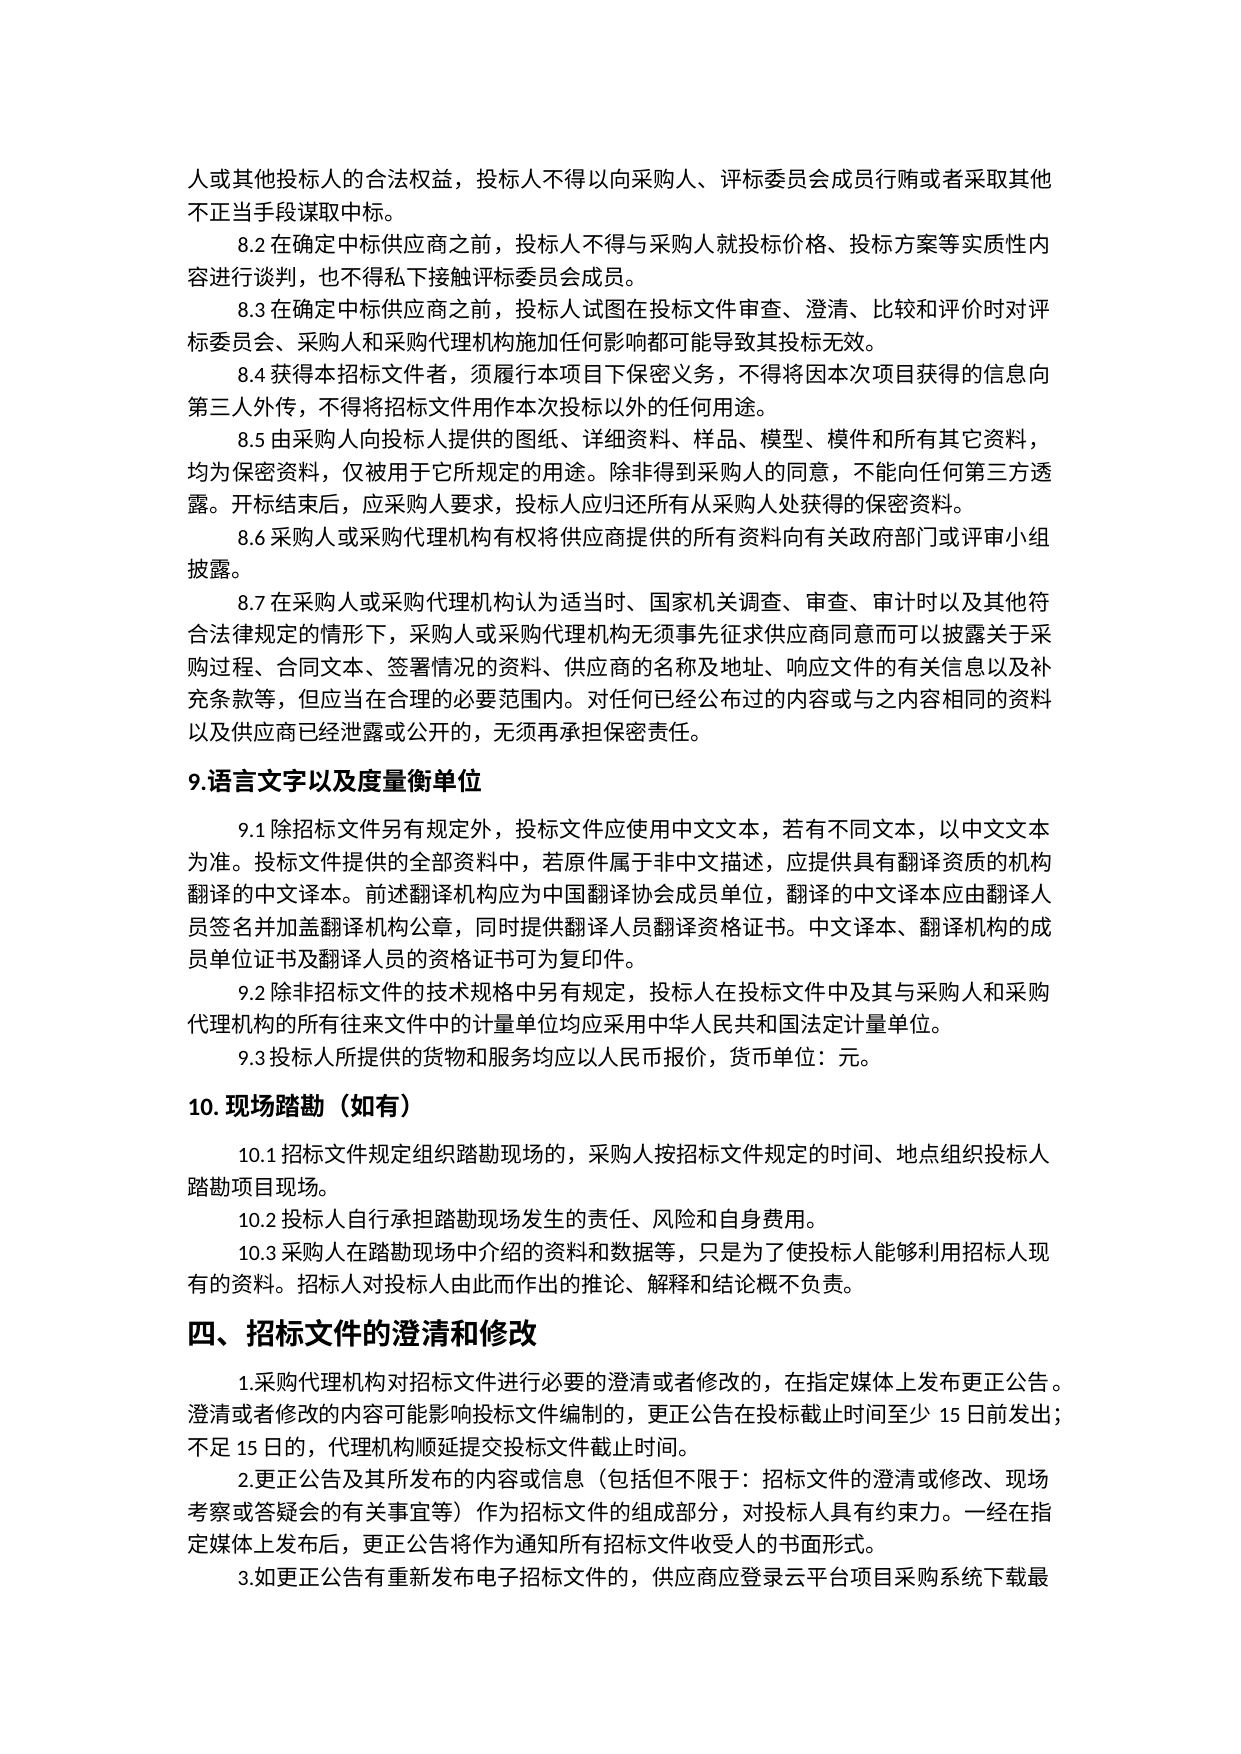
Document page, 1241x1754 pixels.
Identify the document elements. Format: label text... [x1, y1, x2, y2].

text 8.3在确定中标供应商之前，投标人试图在投标文件审查、澄清、比较和评价时对评标委员会、采购人和采购代理机构施加任何影响都可能导致其投标无效。 [187, 292, 1053, 357]
text 10.1招标文件规定组织踏勘现场的，采购人按招标文件规定的时间、地点组织投标人踏勘项目现场。 [187, 1137, 1053, 1202]
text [187, 162, 1053, 227]
text 2.更正公告及其所发布的内容或信息（包括但不限于：招标文件的澄清或修改、现场考察或答疑会的有关事宜等）作为招标文件的组成部分，对投标人具有约束力。一经在指定媒体上发布后，更正公告将作为通知所有招标文件收受人的书面形式。 [187, 1462, 1053, 1559]
text 1.采购代理机构对招标文件进行必要的澄清或者修改的，在指定媒体上发布更正公告。澄清或者修改的内容可能影响投标文件编制的，更正公告在投标截止时间至少15日前发出；不足15日的，代理机构顺延提交投标文件截止时间。 [187, 1364, 1053, 1462]
text 8.2在确定中标供应商之前，投标人不得与采购人就投标价格、投标方案等实质性内容进行谈判，也不得私下接触评标委员会成员。 [187, 227, 1053, 292]
text 10.3采购人在踏勘现场中介绍的资料和数据等，只是为了使投标人能够利用招标人现有的资料。招标人对投标人由此而作出的推论、解释和结论概不负责。 [187, 1234, 1053, 1299]
text 10.2投标人自行承担踏勘现场发生的责任、风险和自身费用。 [187, 1202, 1053, 1234]
text 9.语言文字以及度量衡单位 [187, 747, 1053, 812]
text 9.3投标人所提供的货物和服务均应以人民币报价，货币单位：元。 [187, 1039, 1053, 1072]
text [187, 1559, 1053, 1592]
text 8.6采购人或采购代理机构有权将供应商提供的所有资料向有关政府部门或评审小组披露。 [187, 519, 1053, 584]
text 8.7在采购人或采购代理机构认为适当时、国家机关调查、审查、审计时以及其他符合法律规定的情形下，采购人或采购代理机构无须事先征求供应商同意而可以披露关于采购过程、合同文本、签署情况的资料、供应商的名称及地址、响应文件的有关信息以及补充条款等，但应当在合理的必要范围内。对任何已经公布过的内容或与之内容相同的资料，以及供应商已经泄露或公开的，无须再承担保密责任。 [187, 584, 1053, 747]
text 10. 现场踏勘（如有） [187, 1072, 1053, 1137]
text 9.1除招标文件另有规定外，投标文件应使用中文文本，若有不同文本，以中文文本为准。投标文件提供的全部资料中，若原件属于非中文描述，应提供具有翻译资质的机构翻译的中文译本。前述翻译机构应为中国翻译协会成员单位，翻译的中文译本应由翻译人员签名并加盖翻译机构公章，同时提供翻译人员翻译资格证书。中文译本、翻译机构的成员单位证书及翻译人员的资格证书可为复印件。 [187, 812, 1053, 974]
text 8.5由采购人向投标人提供的图纸、详细资料、样品、模型、模件和所有其它资料，均为保密资料，仅被用于它所规定的用途。除非得到采购人的同意，不能向任何第三方透露。开标结束后，应采购人要求，投标人应归还所有从采购人处获得的保密资料。 [187, 422, 1053, 519]
text 8.4获得本招标文件者，须履行本项目下保密义务，不得将因本次项目获得的信息向第三人外传，不得将招标文件用作本次投标以外的任何用途。 [187, 357, 1053, 422]
text 9.2除非招标文件的技术规格中另有规定，投标人在投标文件中及其与采购人和采购代理机构的所有往来文件中的计量单位均应采用中华人民共和国法定计量单位。 [187, 974, 1053, 1039]
text 四、招标文件的澄清和修改 [187, 1299, 1053, 1364]
